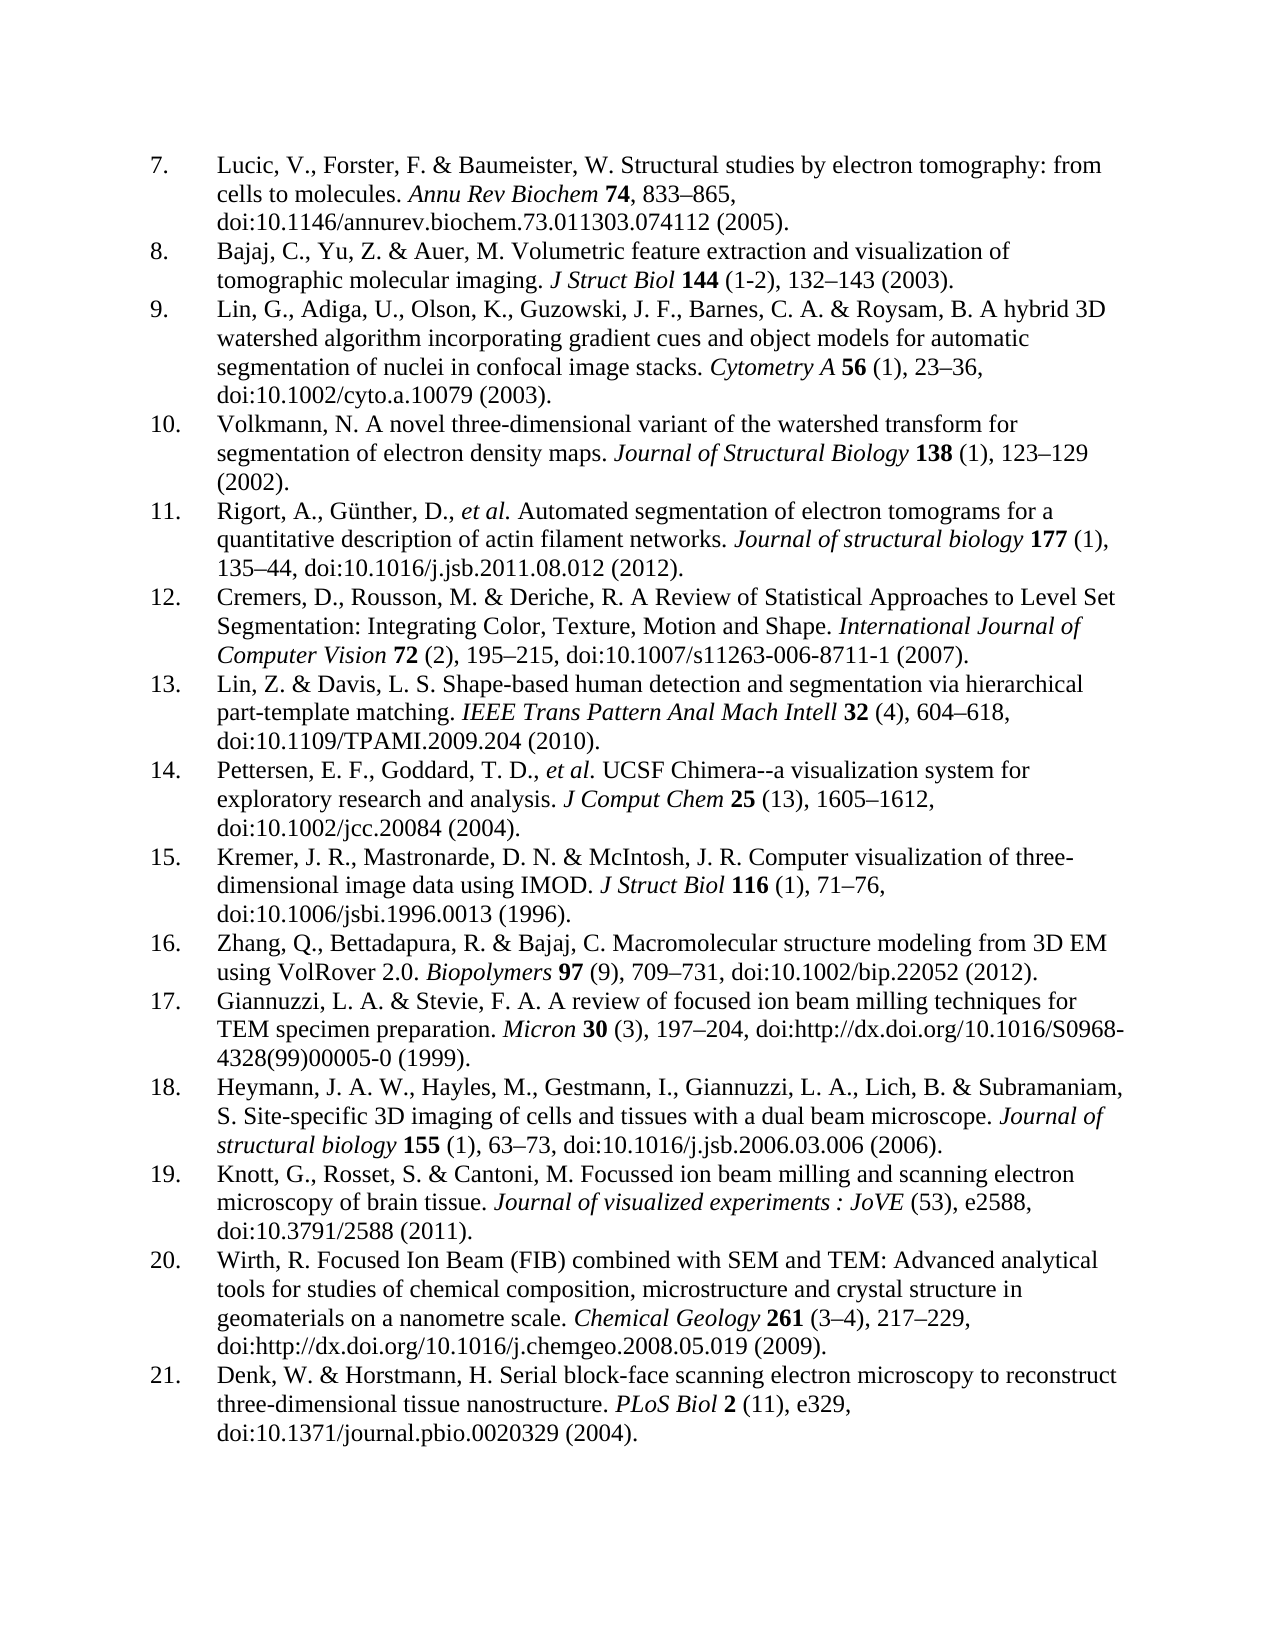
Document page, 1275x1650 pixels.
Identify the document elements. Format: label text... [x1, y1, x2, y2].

text 10. Volkmann, N. A novel three-dimensional variant of the watershed transform for segmentation of electron density maps. Journal of Structural Biology 138 (1), 123–129 (2002). [150, 409, 1125, 496]
text 9. Lin, G., Adiga, U., Olson, K., Guzowski, J. F., Barnes, C. A. & Roysam, B. A hybrid 3D watershed algorithm incorporating gradient cues and object models for automatic segmentation of nuclei in confocal image stacks. Cytometry A 56 (1), 23–36, doi:10.1002/cyto.a.10079 (2003). [150, 294, 1125, 409]
text 11. Rigort, A., Günther, D., et al. Automated segmentation of electron tomograms for a quantitative description of actin filament networks. Journal of structural biology 177 (1), 135–44, doi:10.1016/j.jsb.2011.08.012 (2012). [150, 496, 1125, 582]
text 15. Kremer, J. R., Mastronarde, D. N. & McIntosh, J. R. Computer visualization of three-dimensional image data using IMOD. J Struct Biol 116 (1), 71–76, doi:10.1006/jsbi.1996.0013 (1996). [150, 842, 1125, 928]
text 8. Bajaj, C., Yu, Z. & Auer, M. Volumetric feature extraction and visualization of tomographic molecular imaging. J Struct Biol 144 (1-2), 132–143 (2003). [150, 236, 1125, 294]
text 20. Wirth, R. Focused Ion Beam (FIB) combined with SEM and TEM: Advanced analytical tools for studies of chemical composition, microstructure and crystal structure in geomaterials on a nanometre scale. Chemical Geology 261 (3–4), 217–229, doi:http://dx.doi.org/10.1016/j.chemgeo.2008.05.019 (2009). [150, 1245, 1125, 1360]
text 13. Lin, Z. & Davis, L. S. Shape-based human detection and segmentation via hierarchical part-template matching. IEEE Trans Pattern Anal Mach Intell 32 (4), 604–618, doi:10.1109/TPAMI.2009.204 (2010). [150, 669, 1125, 755]
text 12. Cremers, D., Rousson, M. & Deriche, R. A Review of Statistical Approaches to Level Set Segmentation: Integrating Color, Texture, Motion and Shape. International Journal of Computer Vision 72 (2), 195–215, doi:10.1007/s11263-006-8711-1 (2007). [150, 582, 1125, 668]
text 18. Heymann, J. A. W., Hayles, M., Gestmann, I., Giannuzzi, L. A., Lich, B. & Subramaniam, S. Site-specific 3D imaging of cells and tissues with a dual beam microscope. Journal of structural biology 155 (1), 63–73, doi:10.1016/j.jsb.2006.03.006 (2006). [150, 1072, 1125, 1158]
text 21. Denk, W. & Horstmann, H. Serial block-face scanning electron microscopy to reconstruct three-dimensional tissue nanostructure. PLoS Biol 2 (11), e329, doi:10.1371/journal.pbio.0020329 (2004). [150, 1360, 1125, 1447]
text 16. Zhang, Q., Bettadapura, R. & Bajaj, C. Macromolecular structure modeling from 3D EM using VolRover 2.0. Biopolymers 97 (9), 709–731, doi:10.1002/bip.22052 (2012). [150, 928, 1125, 986]
text 17. Giannuzzi, L. A. & Stevie, F. A. A review of focused ion beam milling techniques for TEM specimen preparation. Micron 30 (3), 197–204, doi:http://dx.doi.org/10.1016/S0968-4328(99)00005-0 (1999). [150, 986, 1125, 1072]
text 14. Pettersen, E. F., Goddard, T. D., et al. UCSF Chimera--a visualization system for exploratory research and analysis. J Comput Chem 25 (13), 1605–1612, doi:10.1002/jcc.20084 (2004). [150, 755, 1125, 841]
text 19. Knott, G., Rosset, S. & Cantoni, M. Focussed ion beam milling and scanning electron microscopy of brain tissue. Journal of visualized experiments : JoVE (53), e2588, doi:10.3791/2588 (2011). [150, 1159, 1125, 1245]
text 7. Lucic, V., Forster, F. & Baumeister, W. Structural studies by electron tomography: from cells to molecules. Annu Rev Biochem 74, 833–865, doi:10.1146/annurev.biochem.73.011303.074112 (2005). [150, 150, 1125, 236]
